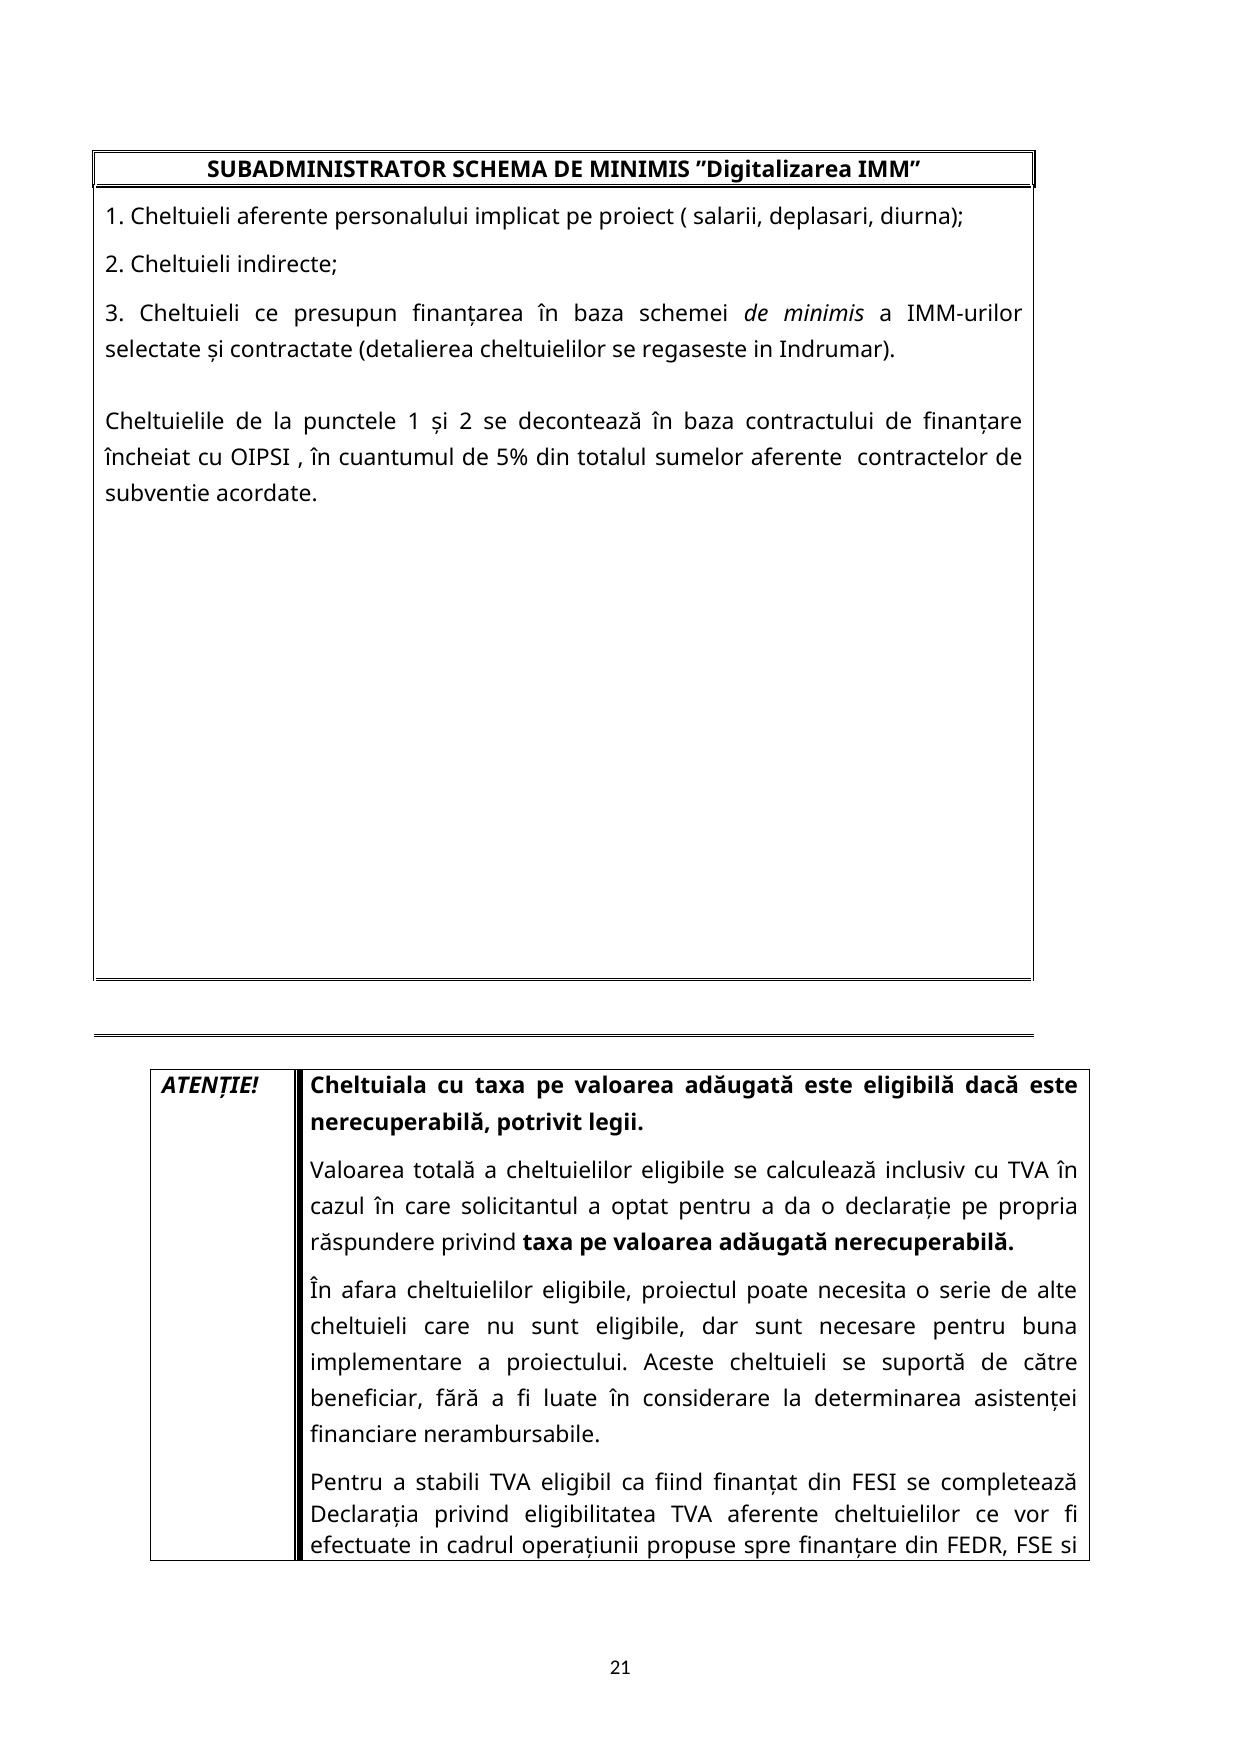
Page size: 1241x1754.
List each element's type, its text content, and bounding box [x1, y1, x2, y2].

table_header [303, 1070, 1089, 1560]
table_cell SUBADMINISTRATOR SCHEMA DE MINIMIS ”Digitalizarea IMM” [95, 153, 1032, 184]
table_header ATENȚIE! [151, 1070, 294, 1560]
table_cell [94, 978, 1034, 1034]
table_cell 1. Cheltuieli aferente personalului implicat pe proiect ( salarii, deplasari, diurna); 2. Cheltuieli indirecte; 3. Cheltuieli ce presupun finanțarea în baza schemei de minimis a IMM-urilor selectate și contractate (detalierea cheltuielilor se regaseste in Indrumar). Cheltuielile de la punctele 1 și 2 se decontează în baza contractului de finanţare încheiat cu OIPSI , în cuantumul de 5% din totalul sumelor aferente contractelor de subventie acordate. [94, 184, 1033, 978]
